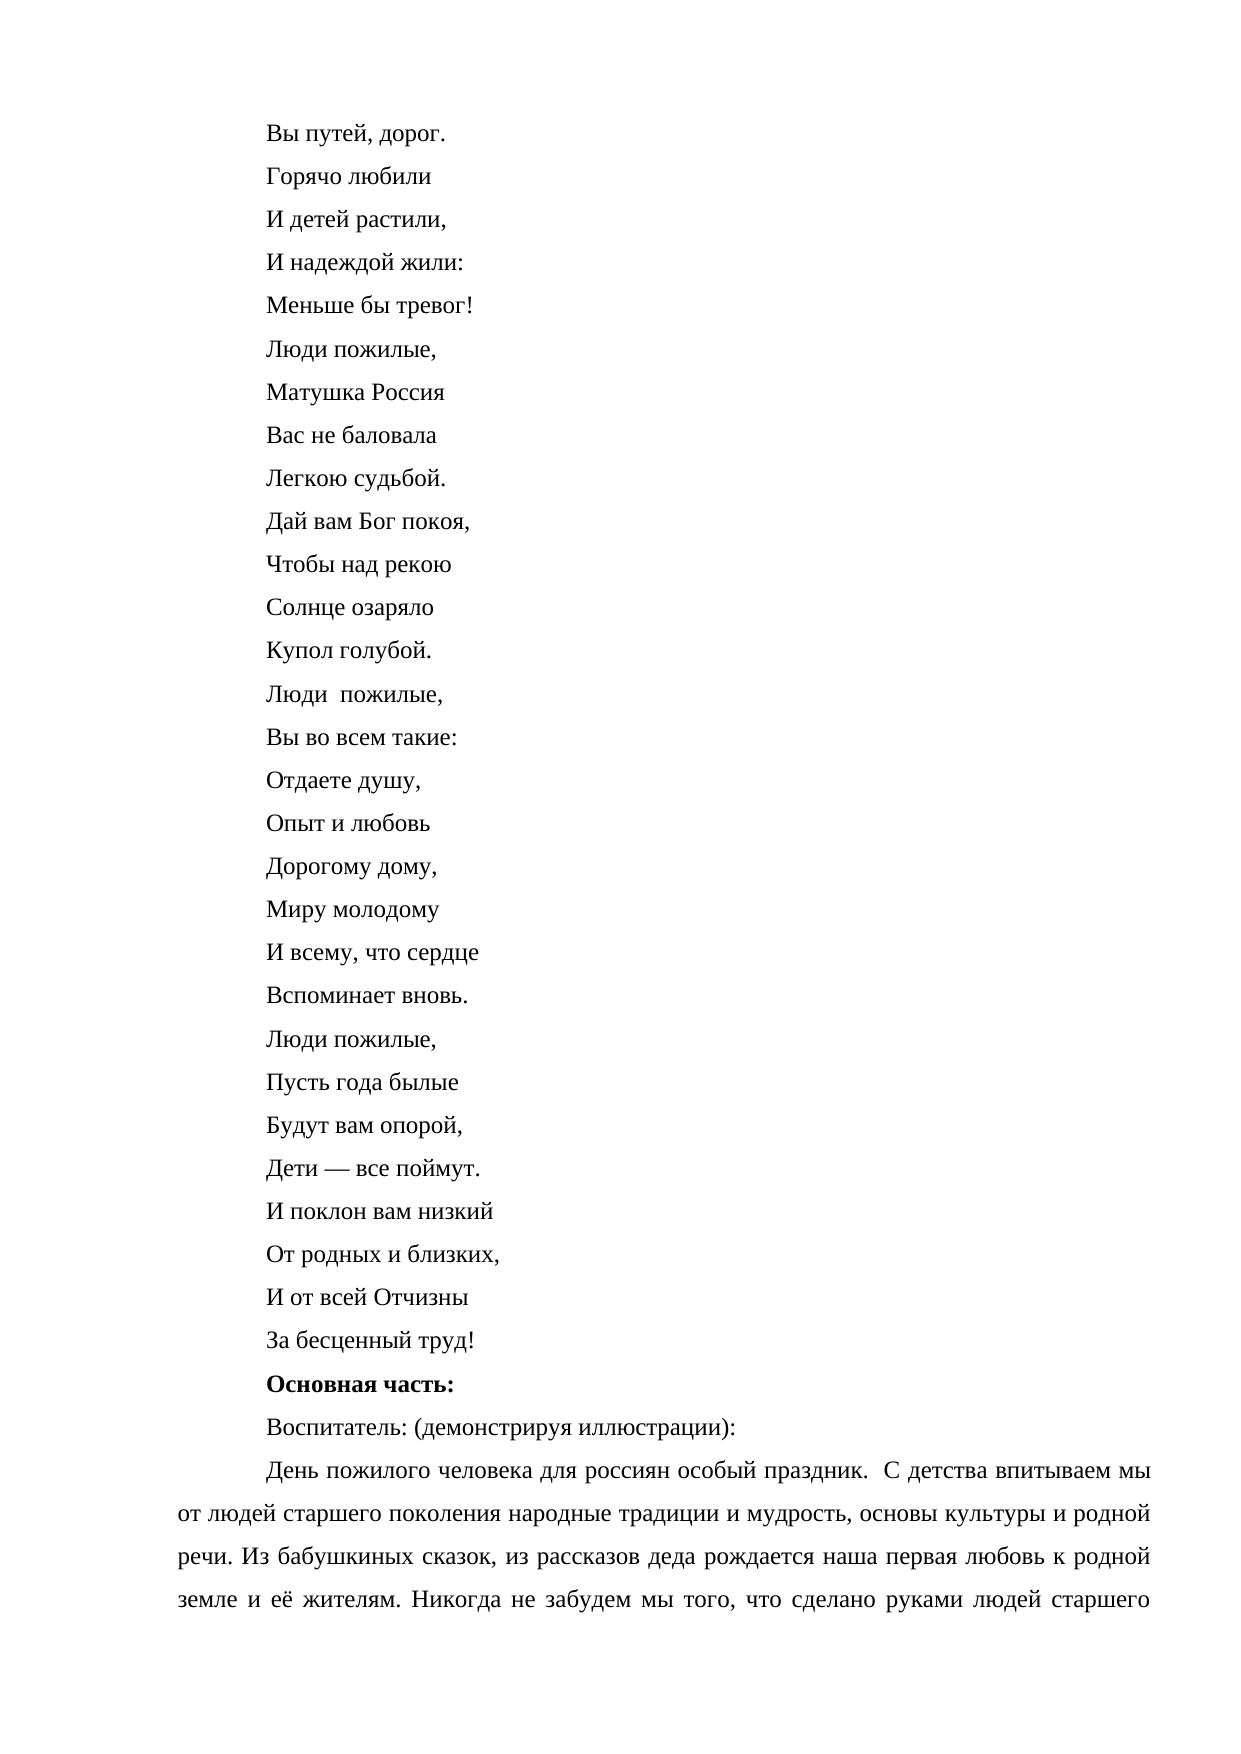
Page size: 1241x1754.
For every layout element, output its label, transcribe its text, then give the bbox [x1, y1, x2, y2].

text Дорогому дому, [177, 851, 1152, 880]
text Люди пожилые, [177, 679, 1152, 707]
text Дай вам Бог покоя, [177, 506, 1152, 535]
text За бесценный труд! [177, 1326, 1152, 1354]
text Меньше бы тревог! [177, 291, 1152, 319]
text Чтобы над рекою [177, 549, 1152, 578]
text Купол голубой. [177, 636, 1152, 664]
text От родных и близких, [177, 1239, 1152, 1268]
text Пусть года былые [177, 1067, 1152, 1096]
text И надеждой жили: [177, 247, 1152, 276]
text Будут вам опорой, [177, 1110, 1152, 1139]
text Солнце озаряло [177, 592, 1152, 621]
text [177, 1455, 1152, 1613]
text Опыт и любовь [177, 808, 1152, 837]
text Люди пожилые, [177, 1024, 1152, 1052]
text Миру молодому [177, 894, 1152, 923]
text И от всей Отчизны [177, 1282, 1152, 1311]
text Вы во всем такие: [177, 722, 1152, 751]
text Вы путей, дорог. [177, 118, 1152, 147]
text Воспитатель: (демонстрируя иллюстрации): [177, 1412, 1152, 1441]
text Легкою судьбой. [177, 463, 1152, 492]
text И всему, что сердце [177, 937, 1152, 966]
text Горячо любили [177, 161, 1152, 190]
text Дети — все поймут. [177, 1153, 1152, 1182]
text Отдаете душу, [177, 765, 1152, 794]
text Основная часть: [177, 1369, 1152, 1397]
text И поклон вам низкий [177, 1196, 1152, 1225]
text Вас не баловала [177, 420, 1152, 449]
text И детей растили, [177, 204, 1152, 233]
text Люди пожилые, [177, 334, 1152, 362]
text Вспоминает вновь. [177, 981, 1152, 1009]
text Матушка Россия [177, 377, 1152, 406]
